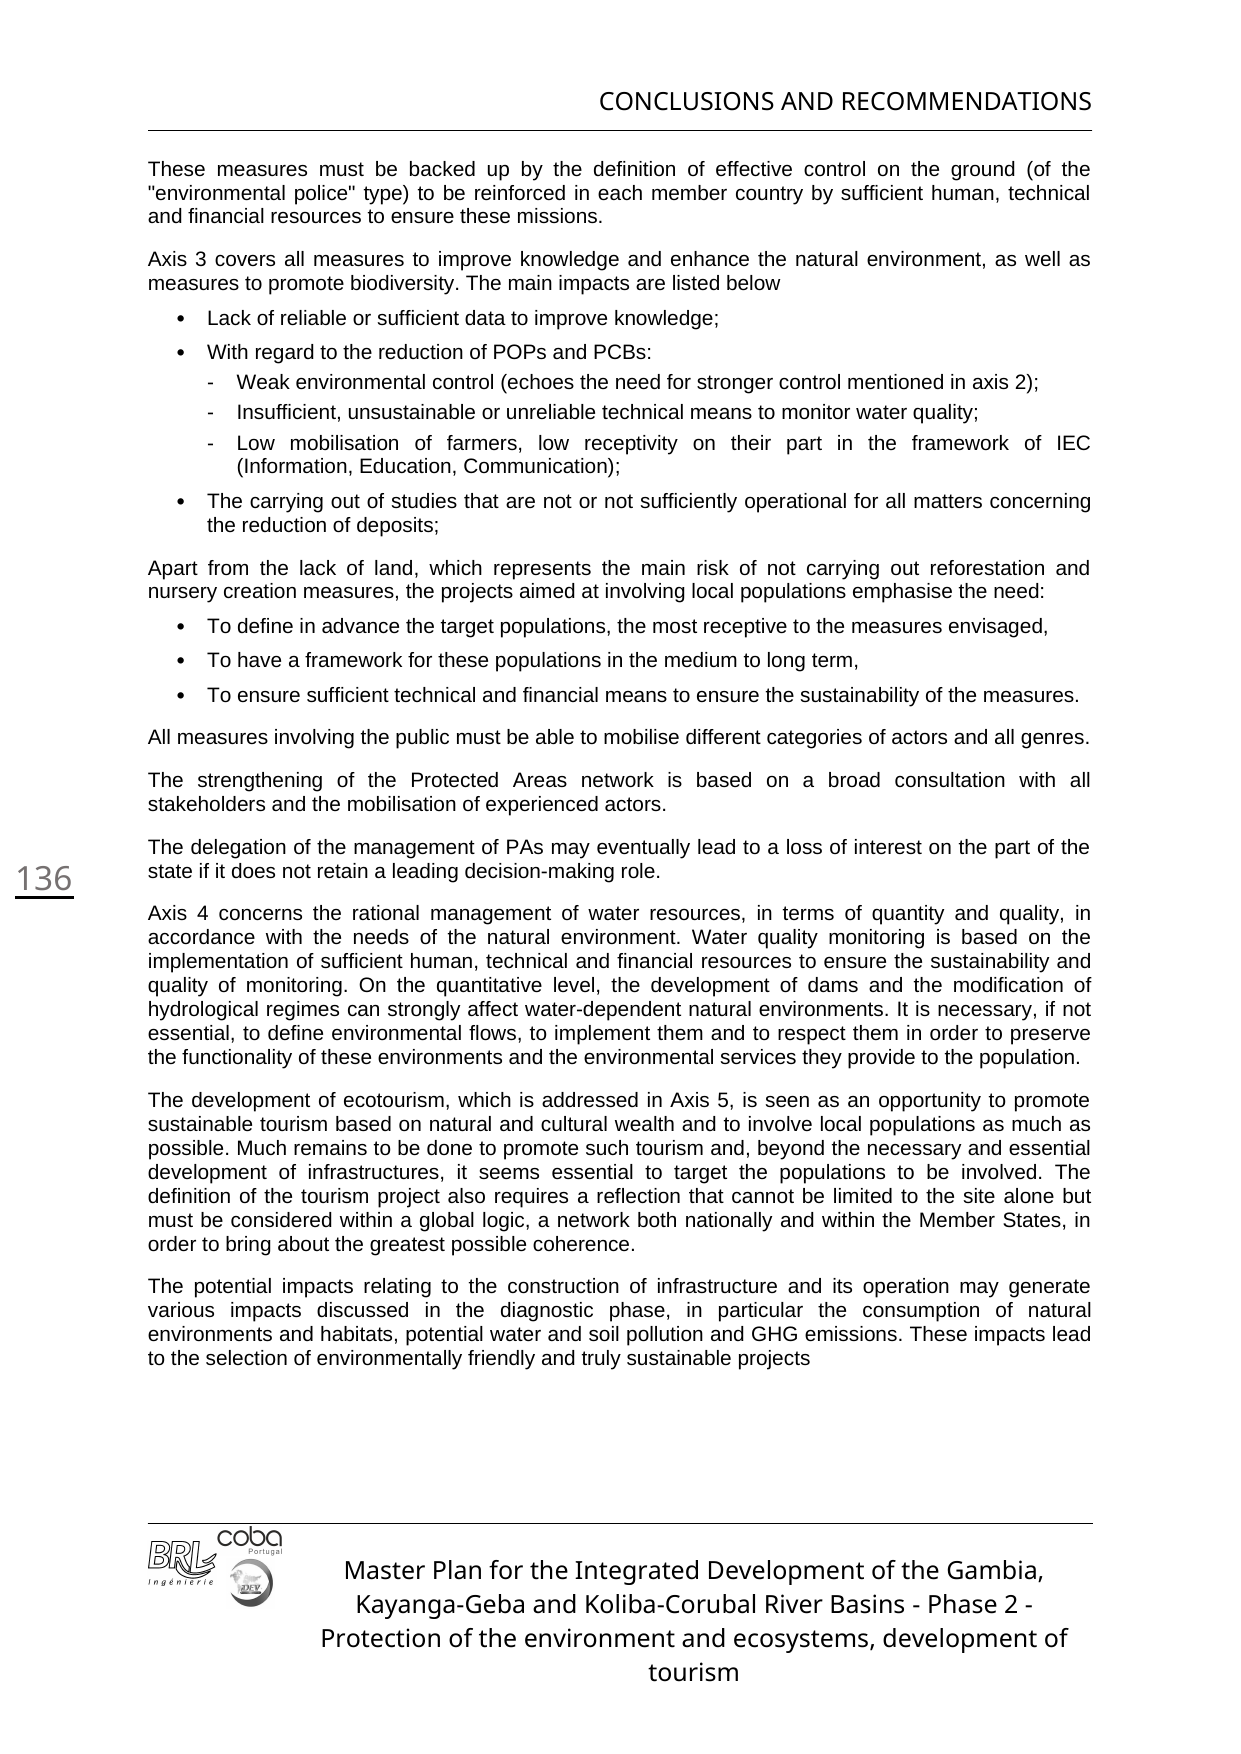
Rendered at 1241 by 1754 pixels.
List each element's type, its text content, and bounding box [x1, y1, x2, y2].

text These measures must be backed up by the definition of effective control on the ground (of the "environmental police" type) to be reinforced in each member country by sufficient human, technical and financial resources to ensure these missions. [148, 156, 1092, 228]
text All measures involving the public must be able to mobilise different categories of actors and all genres. [148, 725, 1092, 749]
text Insufficient, unsustainable or unreliable technical means to monitor water quality; [207, 400, 1092, 424]
text Weak environmental control (echoes the need for stronger control mentioned in axis 2); [207, 370, 1092, 394]
text Axis 4 concerns the rational management of water resources, in terms of quantity and quality, in accordance with the needs of the natural environment. Water quality monitoring is based on the implementation of sufficient human, technical and financial resources to ensure the sustainability and quality of monitoring. On the quantitative level, the development of dams and the modification of hydrological regimes can strongly affect water-dependent natural environments. It is necessary, if not essential, to define environmental flows, to implement them and to respect them in order to preserve the functionality of these environments and the environmental services they provide to the population. [148, 901, 1092, 1069]
text To have a framework for these populations in the medium to long term, [177, 648, 1092, 672]
text Lack of reliable or sufficient data to improve knowledge; [177, 305, 1092, 329]
text To ensure sufficient technical and financial means to ensure the sustainability of the measures. [177, 682, 1092, 706]
picture [147, 1525, 282, 1586]
text Apart from the lack of land, which represents the main risk of not carrying out reforestation and nursery creation measures, the projects aimed at involving local populations emphasise the need: [148, 555, 1092, 603]
text Axis 3 covers all measures to improve knowledge and enhance the natural environment, as well as measures to promote biodiversity. The main impacts are listed below [148, 247, 1092, 295]
text Low mobilisation of farmers, low receptivity on their part in the framework of IEC (Information, Education, Communication); [207, 430, 1092, 478]
text The carrying out of studies that are not or not sufficiently operational for all matters concerning the reduction of deposits; [177, 489, 1092, 537]
text The strengthening of the Protected Areas network is based on a broad consultation with all stakeholders and the mobilisation of experienced actors. [148, 768, 1092, 816]
text The delegation of the management of PAs may eventually lead to a loss of interest on the part of the state if it does not retain a leading decision-making role. [148, 834, 1092, 882]
text The potential impacts relating to the construction of infrastructure and its operation may generate various impacts discussed in the diagnostic phase, in particular the consumption of natural environments and habitats, potential water and soil pollution and GHG emissions. These impacts lead to the selection of environmentally friendly and truly sustainable projects [148, 1274, 1092, 1370]
text The development of ecotourism, which is addressed in Axis 5, is seen as an opportunity to promote sustainable tourism based on natural and cultural wealth and to involve local populations as much as possible. Much remains to be done to promote such tourism and, beyond the necessary and essential development of infrastructures, it seems essential to target the populations to be involved. The definition of the tourism project also requires a reflection that cannot be limited to the site alone but must be considered within a global logic, a network both nationally and within the Member States, in order to bring about the greatest possible coherence. [148, 1088, 1092, 1255]
text With regard to the reduction of POPs and PCBs: [177, 340, 1092, 364]
text To define in advance the target populations, the most receptive to the measures envisaged, [177, 614, 1092, 638]
